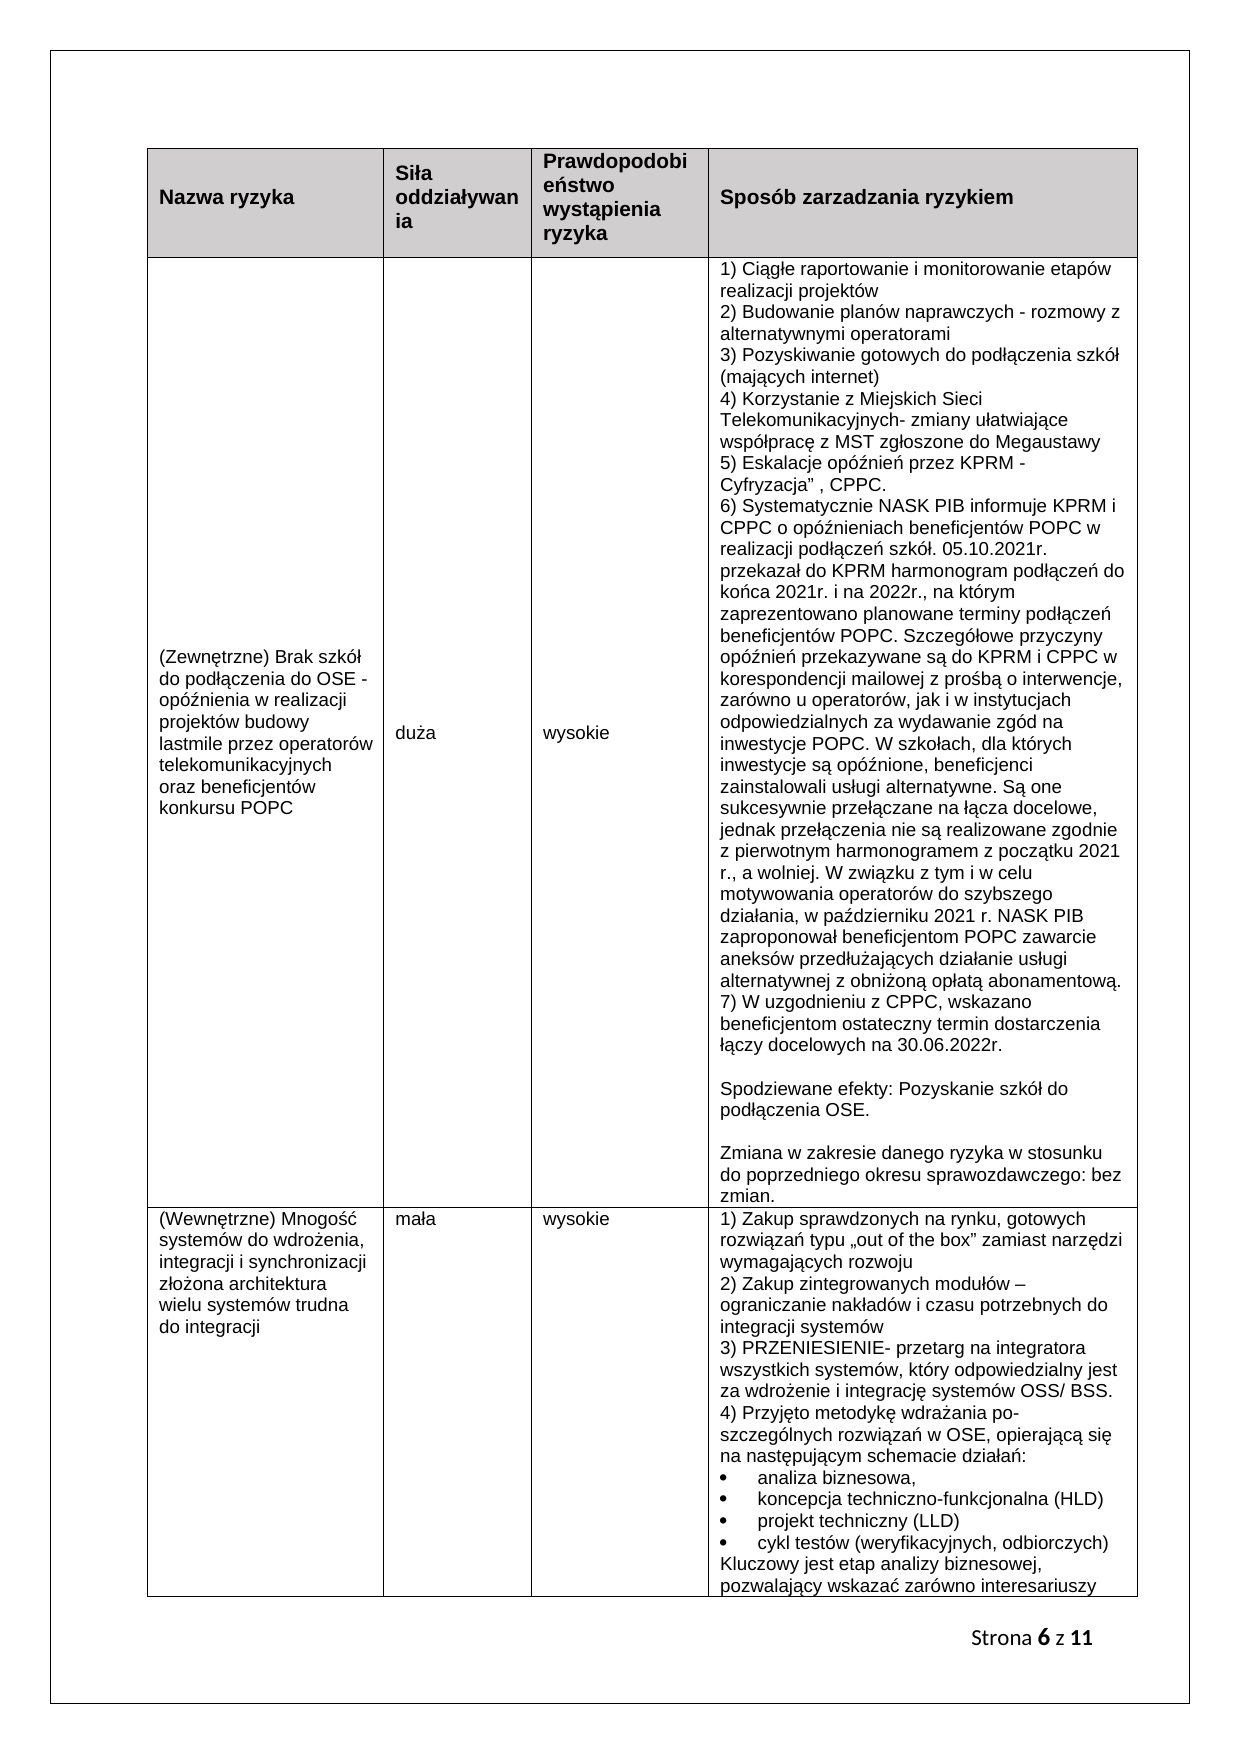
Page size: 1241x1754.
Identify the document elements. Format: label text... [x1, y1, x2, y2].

table_cell 1) Ciągłe raportowanie i monitorowanie etapów realizacji projektów 2) Budowanie planów naprawczych - rozmowy z alternatywnymi operatorami 3) Pozyskiwanie gotowych do podłączenia szkół (mających internet) 4) Korzystanie z Miejskich Sieci Telekomunikacyjnych- zmiany ułatwiające współpracę z MST zgłoszone do Megaustawy 5) Eskalacje opóźnień przez KPRM -Cyfryzacja” , CPPC. 6) Systematycznie NASK PIB informuje KPRM i CPPC o opóźnieniach beneficjentów POPC w realizacji podłączeń szkół. 05.10.2021r. przekazał do KPRM harmonogram podłączeń do końca 2021r. i na 2022r., na którym zaprezentowano planowane terminy podłączeń beneficjentów POPC. Szczegółowe przyczyny opóźnień przekazywane są do KPRM i CPPC w korespondencji mailowej z prośbą o interwencje, zarówno u operatorów, jak i w instytucjach odpowiedzialnych za wydawanie zgód na inwestycje POPC. W szkołach, dla których inwestycje są opóźnione, beneficjenci zainstalowali usługi alternatywne. Są one sukcesywnie przełączane na łącza docelowe, jednak przełączenia nie są realizowane zgodnie z pierwotnym harmonogramem z początku 2021 r., a wolniej. W związku z tym i w celu motywowania operatorów do szybszego działania, w październiku 2021 r. NASK PIB zaproponował beneficjentom POPC zawarcie aneksów przedłużających działanie usługi alternatywnej z obniżoną opłatą abonamentową. 7) W uzgodnieniu z CPPC, wskazano beneficjentom ostateczny termin dostarczenia łączy docelowych na 30.06.2022r. Spodziewane efekty: Pozyskanie szkół do podłączenia OSE. Zmiana w zakresie danego ryzyka w stosunku do poprzedniego okresu sprawozdawczego: bez zmian. [709, 258, 1137, 1207]
table_cell duża [384, 258, 531, 1207]
table_cell wysokie [532, 1208, 708, 1596]
table_header Sposób zarzadzania ryzykiem [709, 149, 1137, 257]
table_cell (Zewnętrzne) Brak szkół do podłączenia do OSE - opóźnienia w realizacji projektów budowy lastmile przez operatorów telekomunikacyjnych oraz beneficjentów konkursu POPC [148, 258, 383, 1207]
table_header Siła oddziaływania [384, 149, 531, 257]
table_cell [148, 1208, 383, 1596]
table_header Prawdopodobieństwo wystąpienia ryzyka [532, 149, 708, 257]
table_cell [709, 1208, 1137, 1596]
table_cell mała [384, 1208, 531, 1596]
table_cell wysokie [532, 258, 708, 1207]
table_header Nazwa ryzyka [148, 149, 383, 257]
